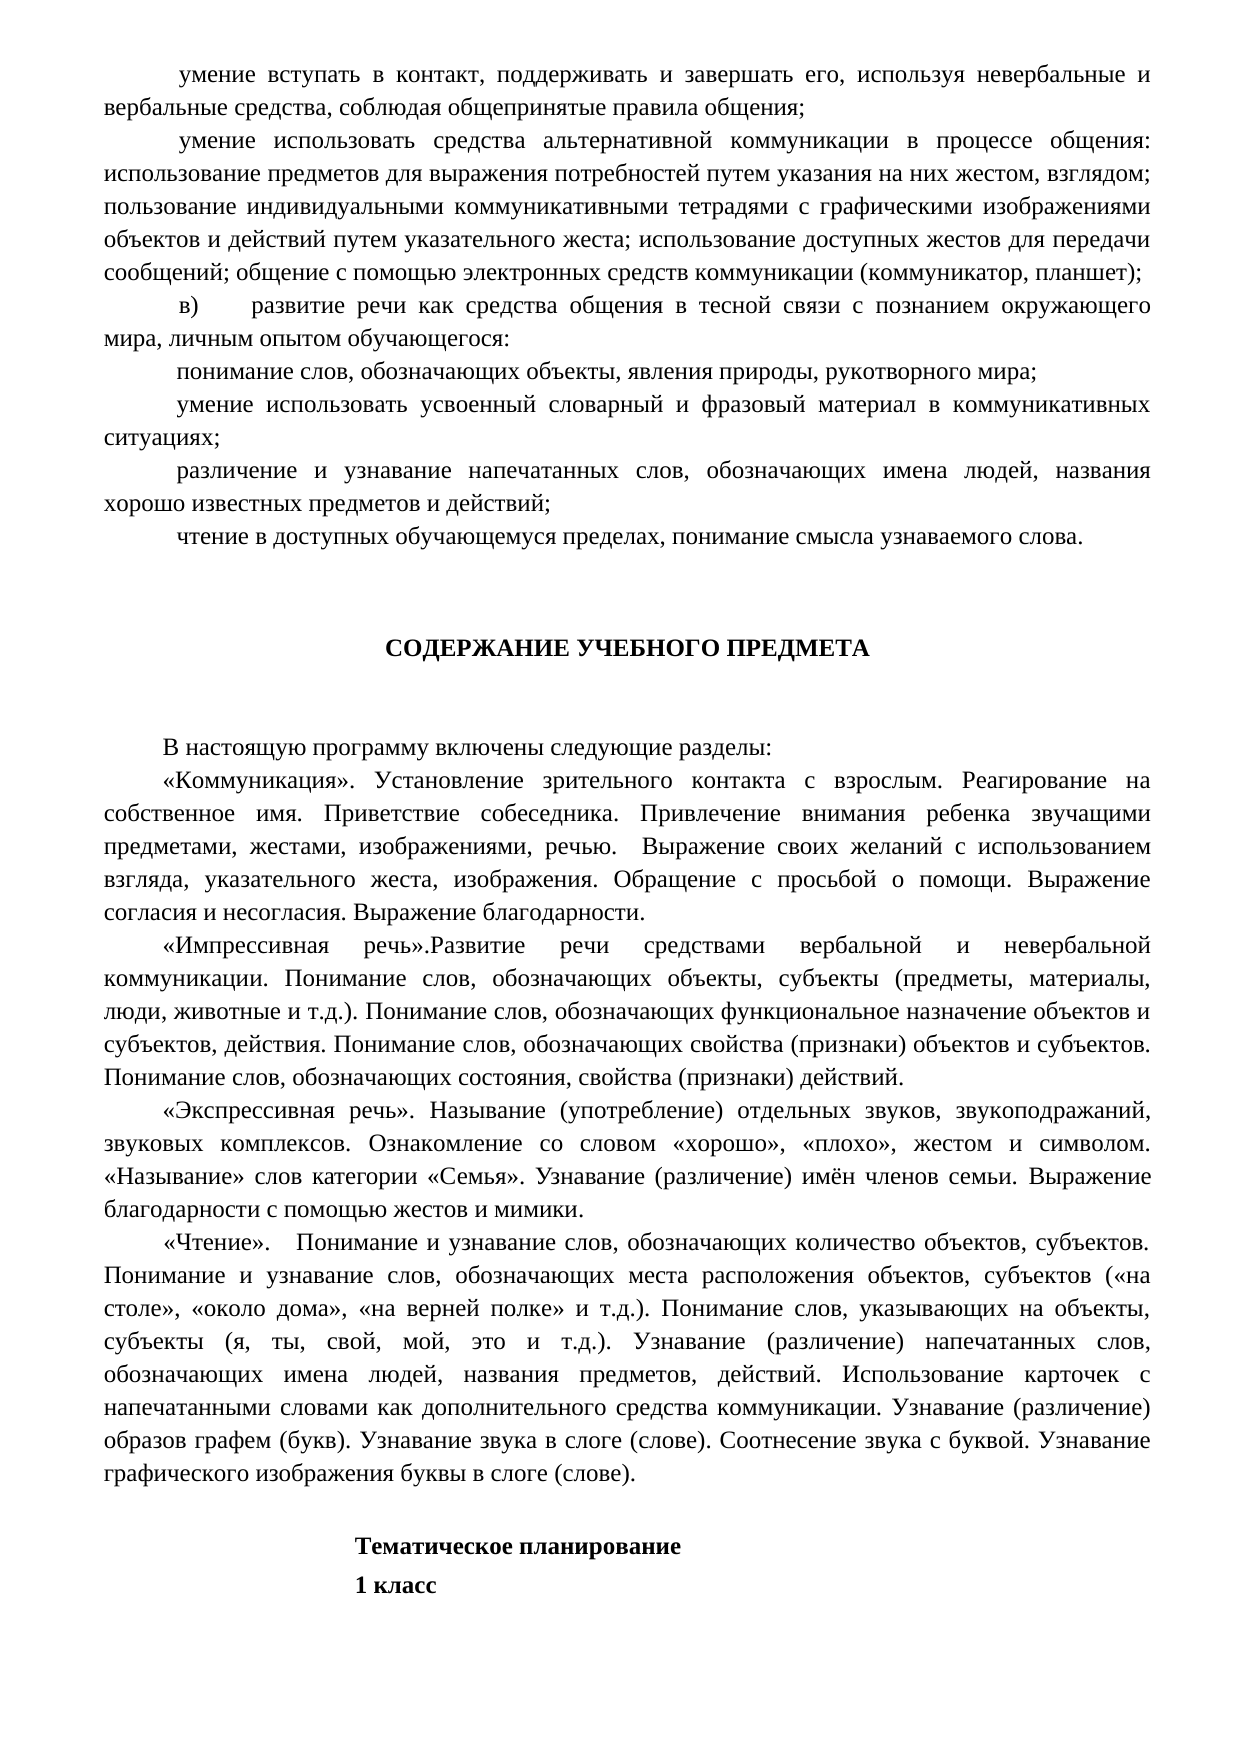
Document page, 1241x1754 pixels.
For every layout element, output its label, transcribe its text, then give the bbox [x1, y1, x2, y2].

text умение вступать в контакт, поддерживать и завершать его, используя невербальные и вербальные средства, соблюдая общепринятые правила общения; [103, 59, 1152, 121]
text умение использовать усвоенный словарный и фразовый материал в коммуникативных ситуациях; [103, 389, 1152, 451]
text Тематическое планирование [354, 1531, 871, 1559]
text «Коммуникация». Установление зрительного контакта с взрослым. Реагирование на собственное имя. Приветствие собеседника. Привлечение внимания ребенка звучащими предметами, жестами, изображениями, речью. Выражение своих желаний с использованием взгляда, указательного жеста, изображения. Обращение с просьбой о помощи. Выражение согласия и несогласия. Выражение благодарности. [103, 765, 1152, 926]
text «Импрессивная речь».Развитие речи средствами вербальной и невербальной коммуникации. Понимание слов, обозначающих объекты, субъекты (предметы, материалы, люди, животные и т.д.). Понимание слов, обозначающих функциональное назначение объектов и субъектов, действия. Понимание слов, обозначающих свойства (признаки) объектов и субъектов. Понимание слов, обозначающих состояния, свойства (признаки) действий. [103, 930, 1152, 1091]
text «Чтение». Понимание и узнавание слов, обозначающих количество объектов, субъектов. Понимание и узнавание слов, обозначающих места расположения объектов, субъектов («на столе», «около дома», «на верней полке» и т.д.). Понимание слов, указывающих на объекты, субъекты (я, ты, свой, мой, это и т.д.). Узнавание (различение) напечатанных слов, обозначающих имена людей, названия предметов, действий. Использование карточек с напечатанными словами как дополнительного средства коммуникации. Узнавание (различение) образов графем (букв). Узнавание звука в слоге (слове). Соотнесение звука с буквой. Узнавание графического изображения буквы в слоге (слове). [103, 1227, 1152, 1487]
text различение и узнавание напечатанных слов, обозначающих имена людей, названия хорошо известных предметов и действий; [103, 455, 1152, 517]
text В настоящую программу включены следующие разделы: [103, 732, 1152, 761]
text понимание слов, обозначающих объекты, явления природы, рукотворного мира; [103, 356, 1152, 385]
text 1 класс [354, 1570, 871, 1599]
text СОДЕРЖАНИЕ УЧЕБНОГО ПРЕДМЕТА [103, 633, 1152, 662]
text в) развитие речи как средства общения в тесной связи с познанием окружающего мира, личным опытом обучающегося: [103, 290, 1152, 352]
text чтение в доступных обучающемуся пределах, понимание смысла узнаваемого слова. [103, 521, 1152, 550]
text «Экспрессивная речь». Называние (употребление) отдельных звуков, звукоподражаний, звуковых комплексов. Ознакомление со словом «хорошо», «плохо», жестом и символом. «Называние» слов категории «Семья». Узнавание (различение) имён членов семьи. Выражение благодарности с помощью жестов и мимики. [103, 1095, 1152, 1223]
text умение использовать средства альтернативной коммуникации в процессе общения: использование предметов для выражения потребностей путем указания на них жестом, взглядом; пользование индивидуальными коммуникативными тетрадями с графическими изображениями объектов и действий путем указательного жеста; использование доступных жестов для передачи сообщений; общение с помощью электронных средств коммуникации (коммуникатор, планшет); [103, 125, 1152, 286]
